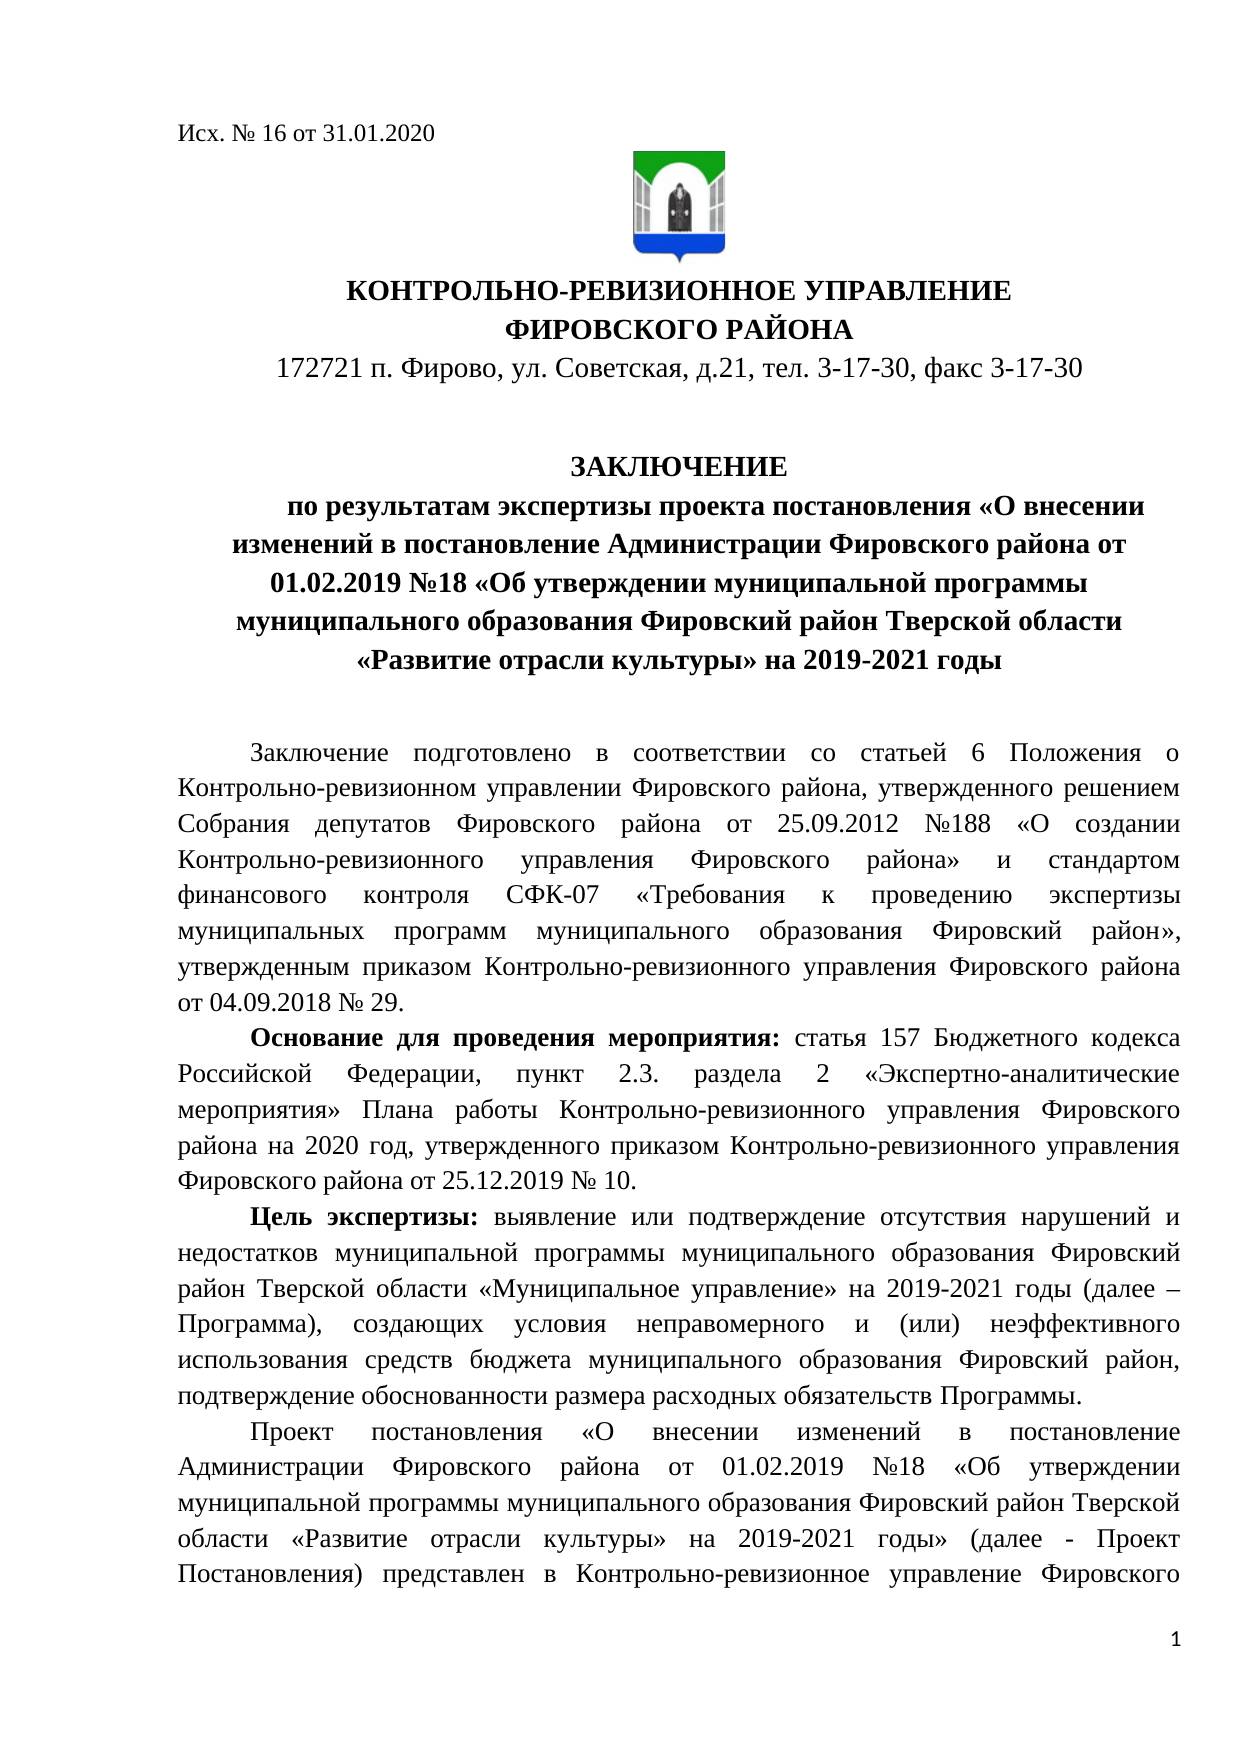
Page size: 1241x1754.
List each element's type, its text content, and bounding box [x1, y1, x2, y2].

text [177, 1414, 1181, 1589]
text Цель экспертизы: выявление или подтверждение отсутствия нарушений и недостатков муниципальной программы муниципального образования Фировский район Тверской области «Муниципальное управление» на 2019-2021 годы (далее – Программа), создающих условия неправомерного и (или) неэффективного использования средств бюджета муниципального образования Фировский район, подтверждение обоснованности размера расходных обязательств Программы. [177, 1200, 1181, 1410]
text ЗАКЛЮЧЕНИЕ [177, 449, 1181, 483]
text КОНТРОЛЬНО-РЕВИЗИОННОЕ УПРАВЛЕНИЕ [177, 273, 1181, 307]
text 172721 п. Фирово, ул. Советская, д.21, тел. 3-17-30, факс 3-17-30 [177, 350, 1181, 384]
picture [633, 151, 726, 264]
text Основание для проведения мероприятия: статья 157 Бюджетного кодекса Российской Федерации, пункт 2.3. раздела 2 «Экспертно-аналитические мероприятия» Плана работы Контрольно-ревизионного управления Фировского района на 2020 год, утвержденного приказом Контрольно-ревизионного управления Фировского района от 25.12.2019 № 10. [177, 1022, 1181, 1196]
text Заключение подготовлено в соответствии со статьей 6 Положения о Контрольно-ревизионном управлении Фировского района, утвержденного решением Собрания депутатов Фировского района от 25.09.2012 №188 «О создании Контрольно-ревизионного управления Фировского района» и стандартом финансового контроля СФК-07 «Требования к проведению экспертизы муниципальных программ муниципального образования Фировский район», утвержденным приказом Контрольно-ревизионного управления Фировского района от 04.09.2018 № 29. [177, 736, 1181, 1017]
text по результатам экспертизы проекта постановления «О внесении изменений в постановление Администрации Фировского района от 01.02.2019 №18 «Об утверждении муниципальной программы муниципального образования Фировский район Тверской области «Развитие отрасли культуры» на 2019-2021 годы [177, 488, 1181, 676]
text ФИРОВСКОГО РАЙОНА [177, 312, 1181, 345]
text Исх. № 16 от 31.01.2020 [177, 118, 1181, 147]
